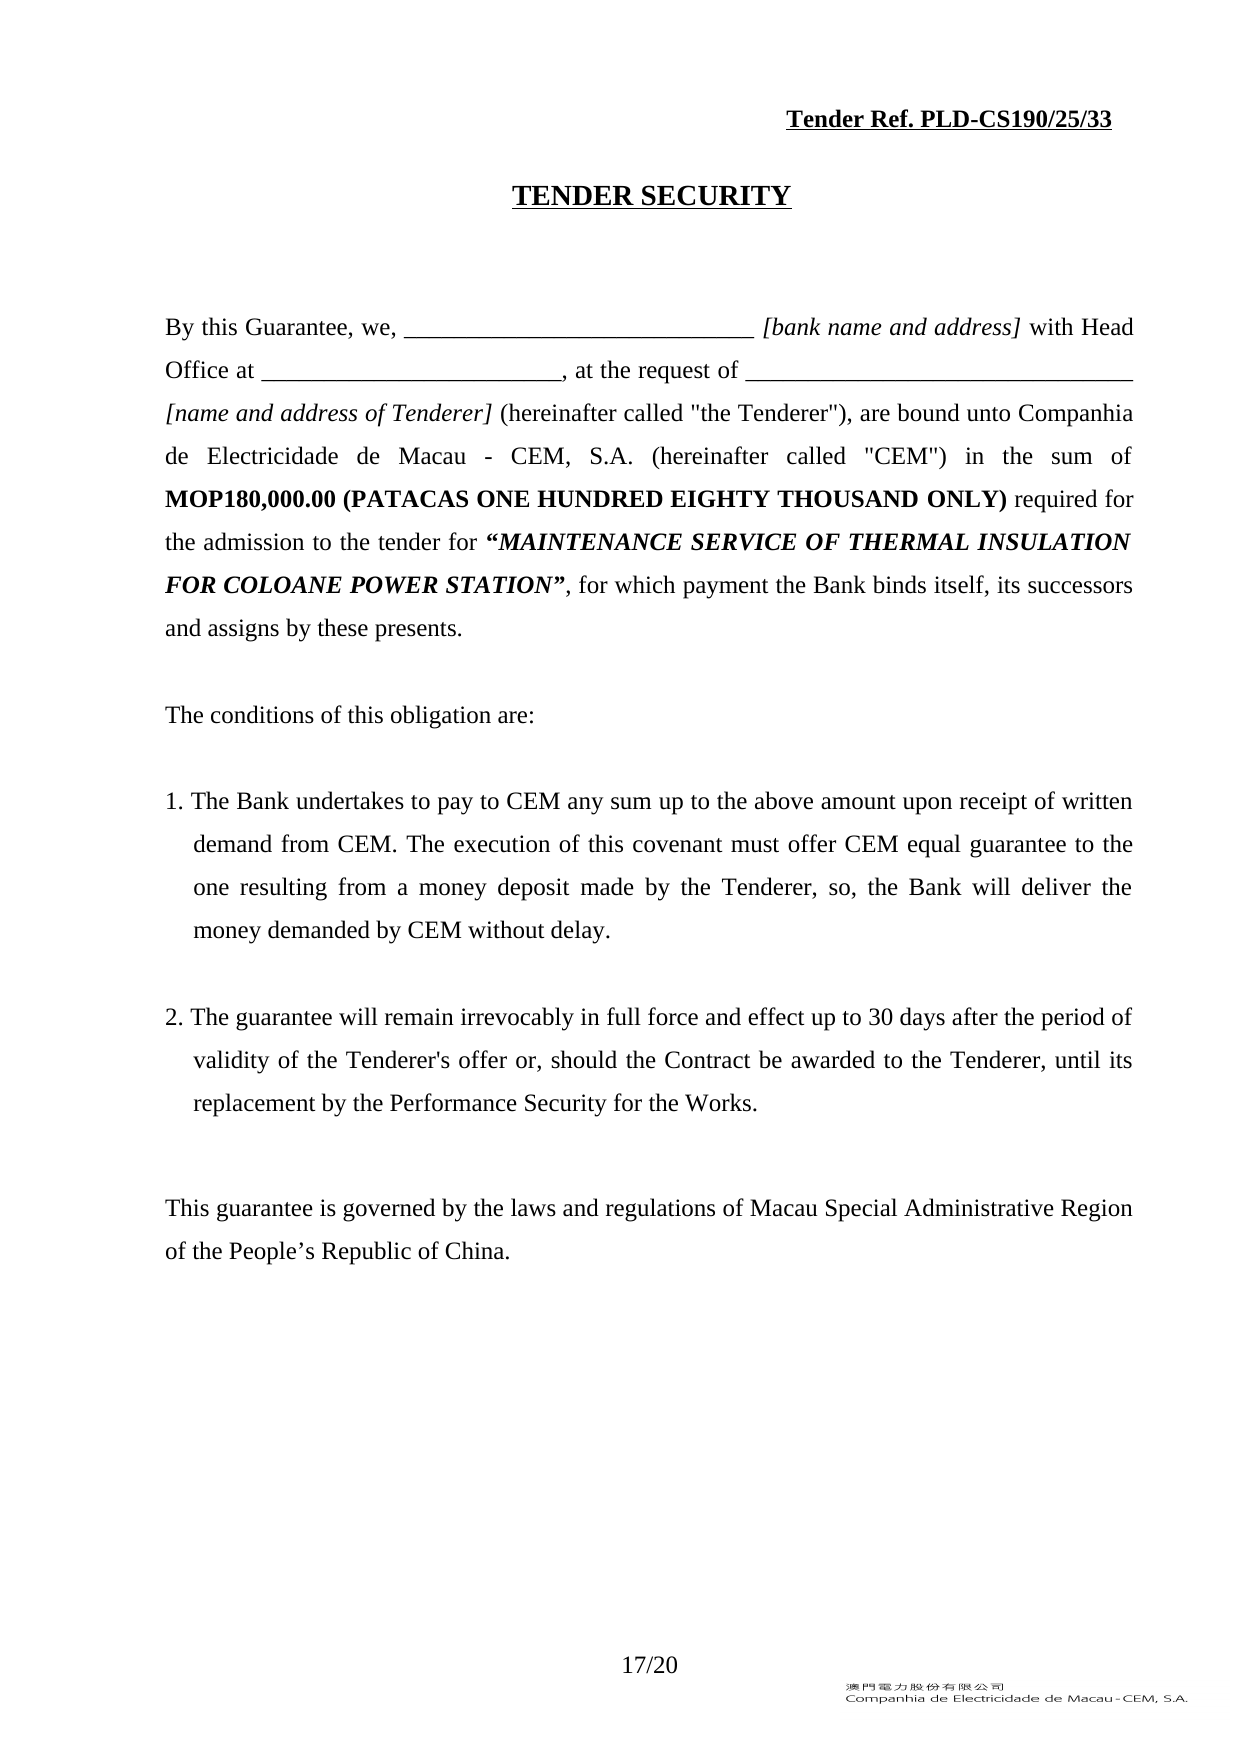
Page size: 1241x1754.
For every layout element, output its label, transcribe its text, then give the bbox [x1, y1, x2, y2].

text This guarantee is governed by the laws and regulations of Macau Special Administrative Region of the People’s Republic of China. [165, 1193, 1134, 1265]
text 2. The guarantee will remain irrevocably in full force and effect up to 30 days after the period of validity of the Tenderer's offer or, should the Contract be awarded to the Tenderer, until its replacement by the Performance Security for the Works. [165, 1002, 1134, 1117]
text By this Guarantee, we, ____________________________ [bank name and address] with Head Office at ________________________, at the request of _______________________________ [name and address of Tenderer] (hereinafter called "the Tenderer"), are bound unto Companhia de Electricidade de Macau - CEM, S.A. (hereinafter called "CEM") in the sum of MOP180,000.00 (PATACAS ONE HUNDRED EIGHTY THOUSAND ONLY) required for the admission to the tender for “MAINTENANCE SERVICE OF THERMAL INSULATION FOR COLOANE POWER STATION”, for which payment the Bank binds itself, its successors and assigns by these presents. [165, 312, 1134, 642]
text The conditions of this obligation are: [165, 700, 1134, 728]
text TENDER SECURITY [465, 178, 1134, 212]
picture [840, 1680, 1230, 1726]
text 1. The Bank undertakes to pay to CEM any sum up to the above amount upon receipt of written demand from CEM. The execution of this covenant must offer CEM equal guarantee to the one resulting from a money deposit made by the Tenderer, so, the Bank will deliver the money demanded by CEM without delay. [165, 786, 1134, 944]
